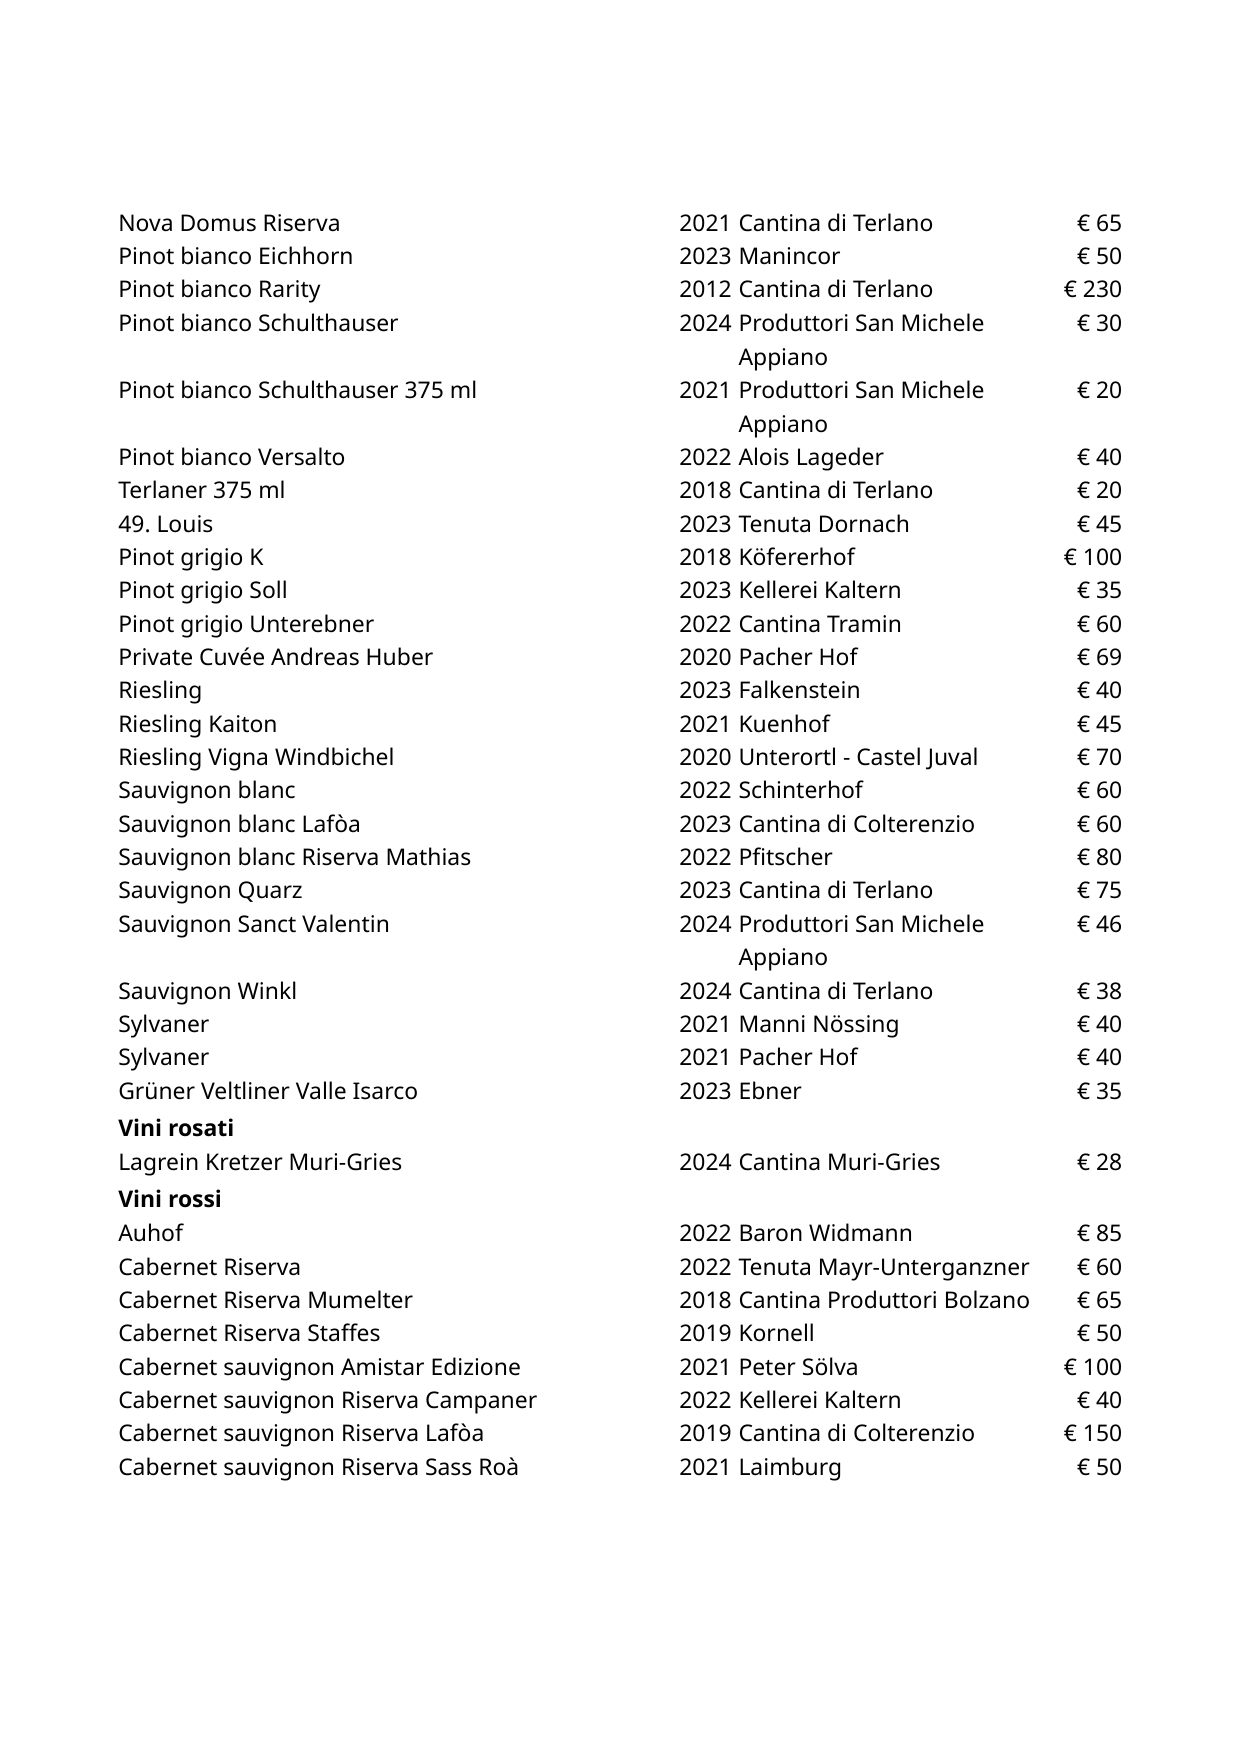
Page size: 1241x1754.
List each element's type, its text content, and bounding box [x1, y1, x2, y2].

table_header Auhof [118, 1217, 679, 1251]
table_cell € 35 [1034, 574, 1122, 608]
table_cell € 70 [1034, 741, 1122, 774]
table_cell € 40 [1034, 674, 1122, 708]
table_cell € 80 [1034, 841, 1122, 874]
table_cell Sylvaner [118, 1008, 679, 1041]
table_cell 2023 [679, 674, 738, 708]
table_cell € 230 [1034, 274, 1122, 307]
table_cell Cantina di Terlano [738, 474, 1033, 508]
table_cell € 35 [1034, 1075, 1122, 1108]
table_cell 2018 [679, 541, 738, 574]
table_cell 2022 [679, 608, 738, 641]
table_header 2024 [679, 1146, 738, 1179]
table_cell Pacher Hof [738, 1041, 1033, 1075]
table_cell Cabernet sauvignon Riserva Lafòa [118, 1417, 679, 1451]
table_cell Cantina di Colterenzio [738, 808, 1033, 841]
table_cell Tenuta Mayr-Unterganzner [738, 1251, 1033, 1284]
table_cell Terlaner 375 ml [118, 474, 679, 508]
table_cell Köfererhof [738, 541, 1033, 574]
table_cell € 45 [1034, 508, 1122, 541]
table_cell Sylvaner [118, 1041, 679, 1075]
table_cell Pinot grigio K [118, 541, 679, 574]
table_cell Produttori San Michele Appiano [738, 374, 1033, 441]
table_cell 2019 [679, 1417, 738, 1451]
table_cell € 60 [1034, 1251, 1122, 1284]
table_cell Kellerei Kaltern [738, 1384, 1033, 1417]
table_cell € 40 [1034, 1041, 1122, 1075]
table_cell Sauvignon blanc Riserva Mathias [118, 841, 679, 874]
table_cell Pinot bianco Rarity [118, 274, 679, 307]
table_cell Riesling Vigna Windbichel [118, 741, 679, 774]
table_cell 2012 [679, 274, 738, 307]
table_cell € 45 [1034, 708, 1122, 741]
table_cell Cantina Produttori Bolzano [738, 1284, 1033, 1317]
table_cell Peter Sölva [738, 1351, 1033, 1384]
table_cell 2019 [679, 1317, 738, 1351]
table_cell € 20 [1034, 474, 1122, 508]
table_cell Cabernet sauvignon Riserva Campaner [118, 1384, 679, 1417]
table_cell € 60 [1034, 808, 1122, 841]
table_cell 2018 [679, 474, 738, 508]
table_cell € 40 [1034, 441, 1122, 474]
table_cell 2018 [679, 1284, 738, 1317]
table_cell Falkenstein [738, 674, 1033, 708]
table_cell 2023 [679, 240, 738, 273]
table_cell Pacher Hof [738, 641, 1033, 674]
table_cell Cabernet sauvignon Amistar Edizione [118, 1351, 679, 1384]
table_cell Ebner [738, 1075, 1033, 1108]
table_cell € 65 [1034, 207, 1122, 240]
table_cell Riesling [118, 674, 679, 708]
table_cell 49. Louis [118, 508, 679, 541]
table_cell 2022 [679, 441, 738, 474]
table_header € 85 [1034, 1217, 1122, 1251]
table_cell 2022 [679, 774, 738, 808]
table_cell Pinot bianco Schulthauser 375 ml [118, 374, 679, 441]
table_cell Riesling Kaiton [118, 708, 679, 741]
table_cell Sauvignon Quarz [118, 874, 679, 908]
table_cell Kuenhof [738, 708, 1033, 741]
table_cell € 69 [1034, 641, 1122, 674]
table_cell Cantina di Colterenzio [738, 1417, 1033, 1451]
table_cell Laimburg [738, 1451, 1033, 1484]
table_cell 2020 [679, 641, 738, 674]
table_cell Cantina di Terlano [738, 207, 1033, 240]
table_cell Cantina di Terlano [738, 975, 1033, 1008]
table_cell € 40 [1034, 1008, 1122, 1041]
table_cell 2021 [679, 374, 738, 441]
table_cell Pinot bianco Versalto [118, 441, 679, 474]
table_cell 2024 [679, 975, 738, 1008]
table_cell € 40 [1034, 1384, 1122, 1417]
table_cell 2021 [679, 1008, 738, 1041]
table_cell Pinot grigio Soll [118, 574, 679, 608]
table_cell 2021 [679, 1041, 738, 1075]
table_cell Grüner Veltliner Valle Isarco [118, 1075, 679, 1108]
table_cell Cabernet Riserva Mumelter [118, 1284, 679, 1317]
table_cell Produttori San Michele Appiano [738, 908, 1033, 975]
table_header Baron Widmann [738, 1217, 1033, 1251]
table_cell 2024 [679, 307, 738, 374]
table_header Cantina Muri-Gries [738, 1146, 1033, 1179]
table_cell 2024 [679, 908, 738, 975]
table_cell € 100 [1034, 541, 1122, 574]
table_cell Cantina di Terlano [738, 274, 1033, 307]
table_cell 2021 [679, 1351, 738, 1384]
table_header Lagrein Kretzer Muri-Gries [118, 1146, 679, 1179]
table_cell Cabernet Riserva [118, 1251, 679, 1284]
table_cell € 100 [1034, 1351, 1122, 1384]
table_cell Sauvignon blanc [118, 774, 679, 808]
table_cell 2021 [679, 207, 738, 240]
text Vini rossi [118, 1183, 1122, 1215]
table_cell Kornell [738, 1317, 1033, 1351]
table_cell Tenuta Dornach [738, 508, 1033, 541]
table_cell 2023 [679, 508, 738, 541]
table_cell Pinot bianco Schulthauser [118, 307, 679, 374]
table_cell Sauvignon blanc Lafòa [118, 808, 679, 841]
table_cell Cantina Tramin [738, 608, 1033, 641]
table_cell € 50 [1034, 240, 1122, 273]
table_cell Schinterhof [738, 774, 1033, 808]
table_cell 2020 [679, 741, 738, 774]
table_cell € 65 [1034, 1284, 1122, 1317]
table_cell € 50 [1034, 1451, 1122, 1484]
table_cell Cabernet Riserva Staffes [118, 1317, 679, 1351]
table_cell 2022 [679, 1251, 738, 1284]
table_cell € 30 [1034, 307, 1122, 374]
table_cell 2023 [679, 874, 738, 908]
table_cell Pinot bianco Eichhorn [118, 240, 679, 273]
table_cell Nova Domus Riserva [118, 207, 679, 240]
table_cell Unterortl - Castel Juval [738, 741, 1033, 774]
table_cell Alois Lageder [738, 441, 1033, 474]
table_cell 2023 [679, 574, 738, 608]
table_cell 2022 [679, 841, 738, 874]
table_cell 2021 [679, 1451, 738, 1484]
table_cell € 75 [1034, 874, 1122, 908]
table_cell 2023 [679, 808, 738, 841]
table_cell Pfitscher [738, 841, 1033, 874]
table_header 2022 [679, 1217, 738, 1251]
table_cell 2021 [679, 708, 738, 741]
table_cell Manincor [738, 240, 1033, 273]
table_cell € 60 [1034, 608, 1122, 641]
table_cell Produttori San Michele Appiano [738, 307, 1033, 374]
table_cell Manni Nössing [738, 1008, 1033, 1041]
table_cell Pinot grigio Unterebner [118, 608, 679, 641]
table_cell € 60 [1034, 774, 1122, 808]
table_cell € 20 [1034, 374, 1122, 441]
text Vini rosati [118, 1112, 1122, 1143]
table_header € 28 [1034, 1146, 1122, 1179]
table_cell Sauvignon Winkl [118, 975, 679, 1008]
table_cell 2023 [679, 1075, 738, 1108]
table_cell € 38 [1034, 975, 1122, 1008]
table_cell 2022 [679, 1384, 738, 1417]
table_cell Cantina di Terlano [738, 874, 1033, 908]
table_cell € 46 [1034, 908, 1122, 975]
table_cell Kellerei Kaltern [738, 574, 1033, 608]
table_cell Sauvignon Sanct Valentin [118, 908, 679, 975]
table_cell € 150 [1034, 1417, 1122, 1451]
table_cell Private Cuvée Andreas Huber [118, 641, 679, 674]
table_cell € 50 [1034, 1317, 1122, 1351]
table_cell Cabernet sauvignon Riserva Sass Roà [118, 1451, 679, 1484]
